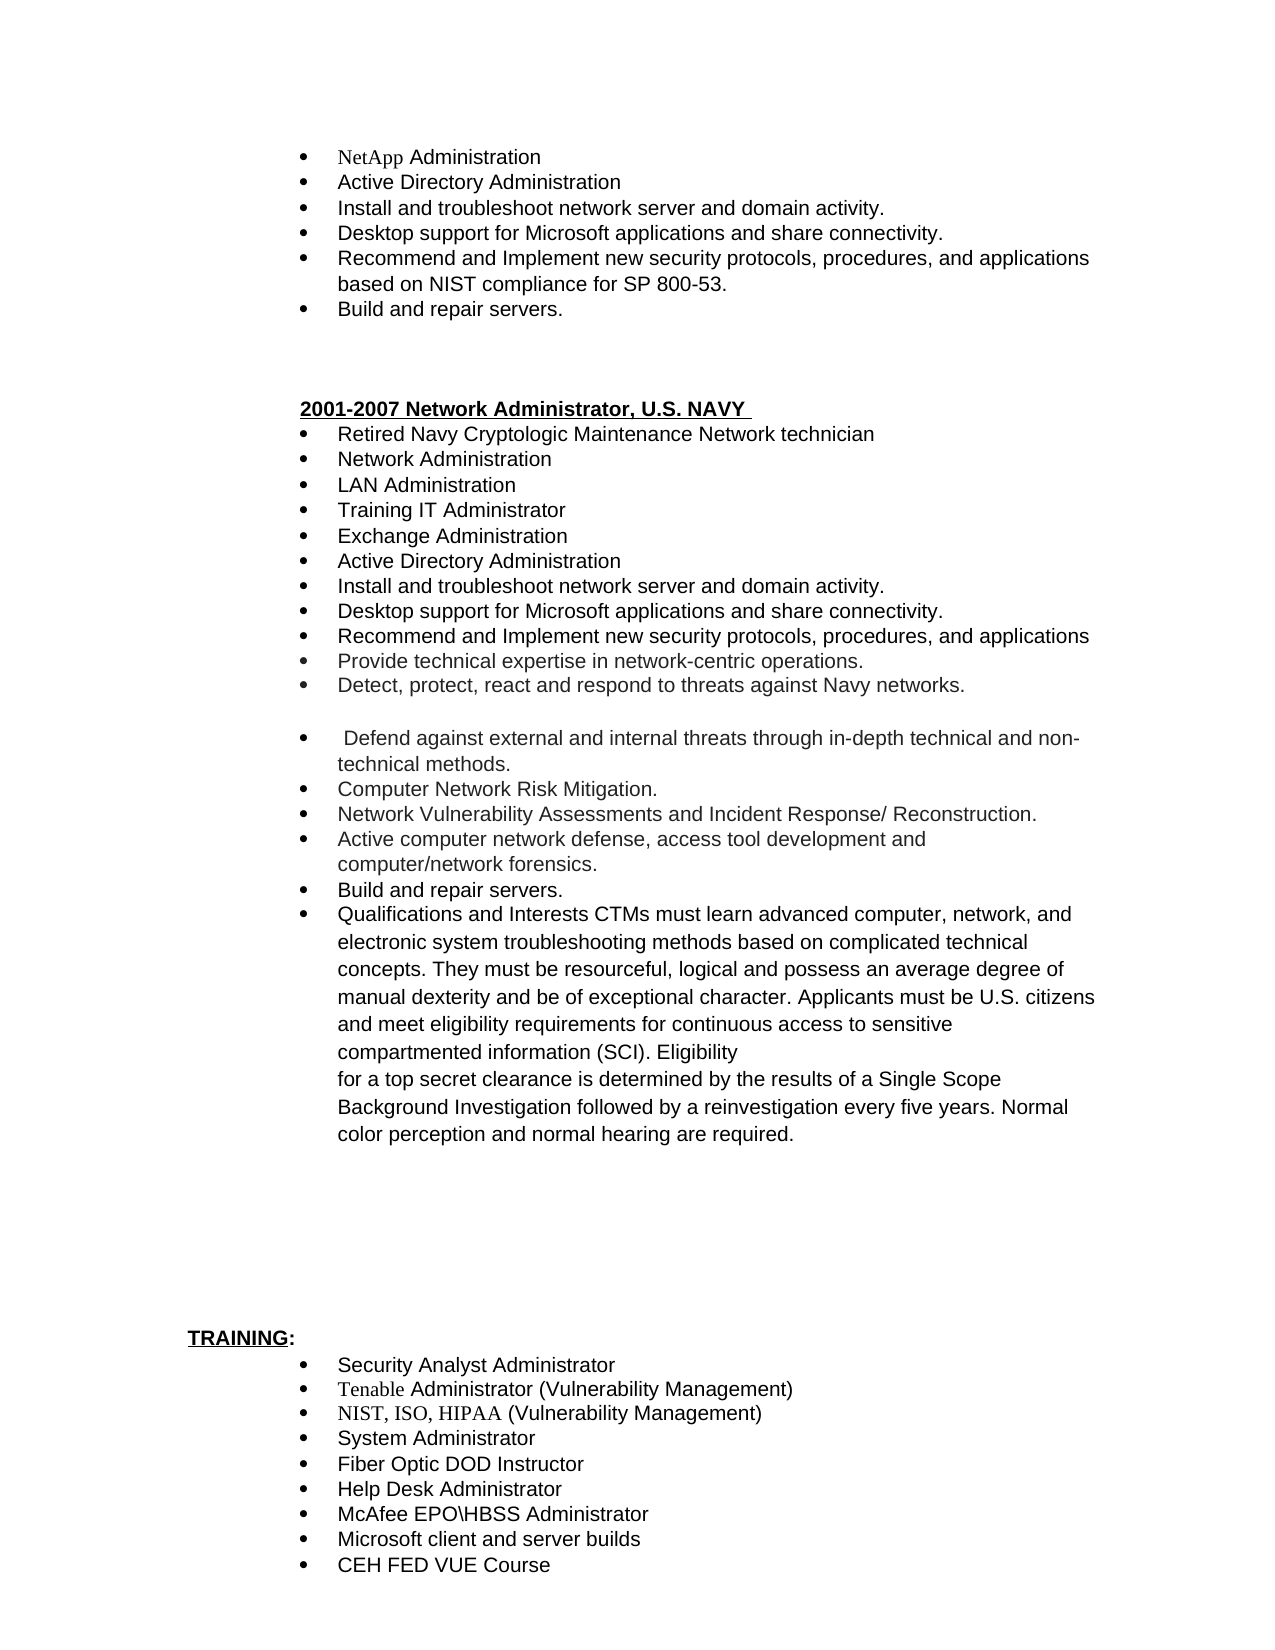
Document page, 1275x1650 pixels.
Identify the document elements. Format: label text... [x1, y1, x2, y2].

list Provide technical expertise in network-centric operations. [300, 648, 1098, 672]
text  Microsoft client and server builds [300, 1527, 1098, 1552]
text  System Administrator [300, 1425, 1098, 1451]
list Qualifications and Interests CTMs must learn advanced computer, network, and electronic system troubleshooting methods based on complicated technical concepts. They must be resourceful, logical and possess an average degree of manual dexterity and be of exceptional character. Applicants must be U.S. citizens and meet eligibility requirements for continuous access to sensitive compartmented information (SCI). Eligibility [300, 902, 1096, 1064]
list Install and troubleshoot network server and domain activity. [300, 574, 1098, 599]
list Defend against external and internal threats through in-depth technical and non-technical methods. [300, 726, 1098, 776]
list Active computer network defense, access tool development and computer/network forensics. [300, 827, 1098, 877]
text  Active Directory Administration [300, 169, 1098, 194]
text  Security Analyst Administrator [300, 1353, 1098, 1377]
text  NetApp Administration [300, 144, 1098, 169]
list Exchange Administration [300, 523, 1098, 548]
text  Help Desk Administrator [300, 1476, 1098, 1501]
text 2001-2007 Network Administrator, U.S. NAVY [295, 397, 950, 421]
text  NIST, ISO, HIPAA (Vulnerability Management) [300, 1401, 1098, 1425]
list Detect, protect, react and respond to threats against Navy networks. [300, 672, 1098, 697]
list Network Vulnerability Assessments and Incident Response/ Reconstruction. [300, 801, 1098, 827]
text  Desktop support for Microsoft applications and share connectivity. [300, 222, 998, 246]
text  Install and troubleshoot network server and domain activity. [300, 194, 1098, 220]
list for a top secret clearance is determined by the results of a Single Scope Background Investigation followed by a reinvestigation every five years. Normal color perception and normal hearing are required. [337, 1067, 1096, 1146]
text  Recommend and Implement new security protocols, procedures, and applications based on NIST compliance for SP 800-53. [300, 246, 1098, 296]
list Computer Network Risk Mitigation. [300, 776, 1098, 801]
list Network Administration [300, 447, 1098, 472]
list Desktop support for Microsoft applications and share connectivity. [300, 599, 998, 623]
text  CEH FED VUE Course [300, 1552, 1098, 1577]
text  McAfee EPO\HBSS Administrator [300, 1501, 1098, 1527]
list Recommend and Implement new security protocols, procedures, and applications [300, 623, 1098, 648]
text  Build and repair servers. [300, 296, 1098, 322]
list Build and repair servers. [300, 877, 1098, 902]
list LAN Administration [300, 472, 1098, 497]
text  Fiber Optic DOD Instructor [300, 1451, 1098, 1476]
text TRAINING: [187, 1325, 294, 1349]
list Active Directory Administration [300, 548, 1098, 574]
text  Tenable Administrator (Vulnerability Management) [300, 1377, 1098, 1401]
list Retired Navy Cryptologic Maintenance Network technician [300, 421, 1098, 447]
list Training IT Administrator [300, 497, 1098, 523]
